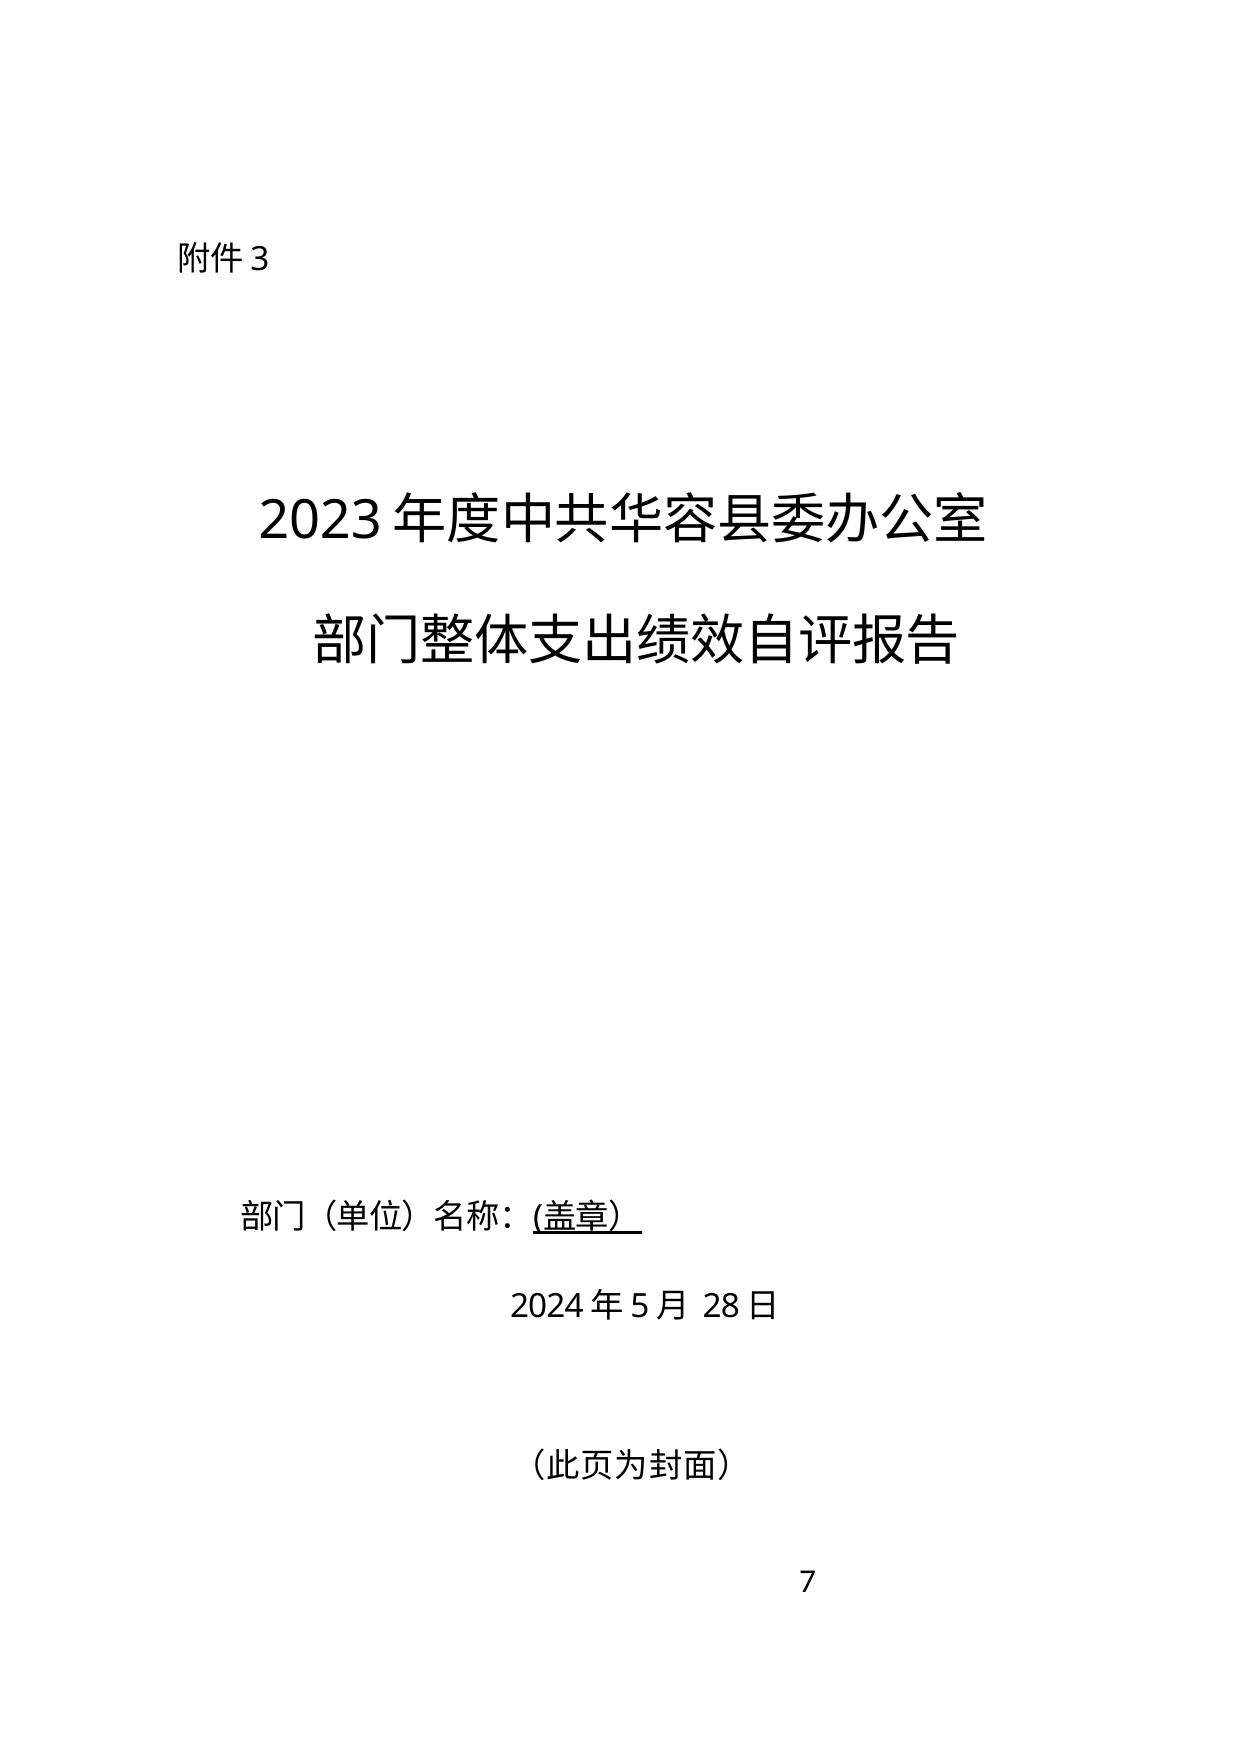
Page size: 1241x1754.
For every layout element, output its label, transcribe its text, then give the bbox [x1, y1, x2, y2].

text 部门（单位）名称：(盖章） [177, 1182, 1063, 1247]
text 2023年度中共华容县委办公室 [177, 466, 1063, 564]
text （此页为封面） [512, 1430, 1063, 1495]
text 部门整体支出绩效自评报告 [177, 587, 1063, 685]
text 附件3 [177, 223, 1063, 288]
text 2024年 5月 28日 [177, 1271, 1063, 1336]
